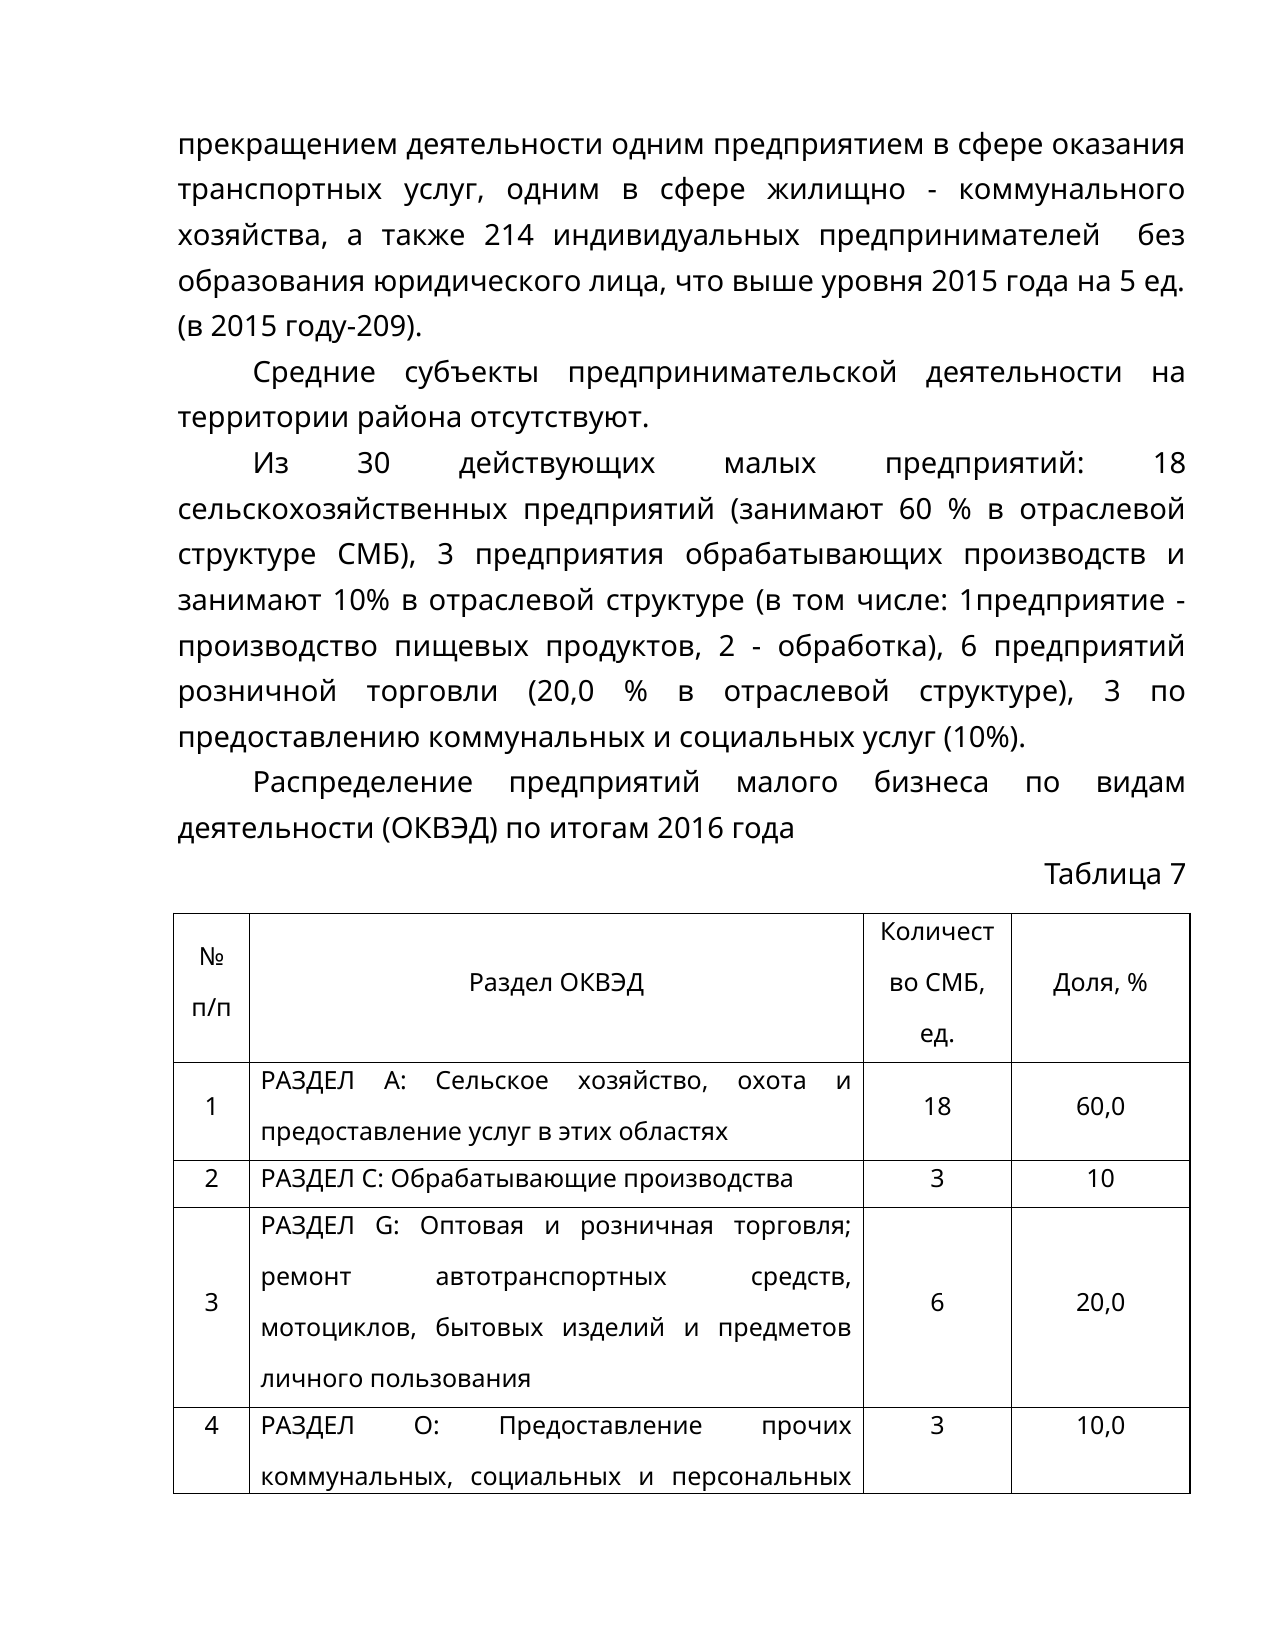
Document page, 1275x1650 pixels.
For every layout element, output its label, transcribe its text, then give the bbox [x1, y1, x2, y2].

text Распределение предприятий малого бизнеса по видам деятельности (ОКВЭД) по итогам 2016 года [177, 762, 1186, 847]
text Из 30 действующих малых предприятий: 18 сельскохозяйственных предприятий (занимают 60 % в отраслевой структуре СМБ), 3 предприятия обрабатывающих производств и занимают 10% в отраслевой структуре (в том числе: 1предприятие - производство пищевых продуктов, 2 - обработка), 6 предприятий розничной торговли (20,0 % в отраслевой структуре), 3 по предоставлению коммунальных и социальных услуг (10%). [177, 442, 1186, 756]
table_cell 4 [174, 1408, 249, 1493]
table_cell 3 [864, 1161, 1011, 1207]
table_cell РАЗДЕЛ С: Обрабатывающие производства [250, 1161, 863, 1207]
table_cell 18 [864, 1063, 1011, 1160]
table_cell 1 [174, 1063, 249, 1160]
text Средние субъекты предпринимательской деятельности на территории района отсутствуют. [177, 351, 1186, 436]
table_cell РАЗДЕЛ G: Оптовая и розничная торговля; ремонт автотранспортных средств, мотоциклов, бытовых изделий и предметов личного пользования [250, 1208, 863, 1407]
table_cell 6 [864, 1208, 1011, 1407]
table_cell 3 [864, 1408, 1011, 1493]
table_cell 3 [174, 1208, 249, 1407]
table_cell 10 [1012, 1161, 1189, 1207]
table_header Раздел ОКВЭД [250, 914, 863, 1062]
table_cell РАЗДЕЛ А: Сельское хозяйство, охота и предоставление услуг в этих областях [250, 1063, 863, 1160]
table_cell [250, 1408, 863, 1493]
table_cell 2 [174, 1161, 249, 1207]
table_header № п/п [174, 914, 249, 1062]
table_cell 20,0 [1012, 1208, 1189, 1407]
table_header Количество СМБ, ед. [864, 914, 1011, 1062]
table_cell 10,0 [1012, 1408, 1189, 1493]
table_header Доля, % [1012, 914, 1189, 1062]
table_cell 60,0 [1012, 1063, 1189, 1160]
text Таблица 7 [177, 853, 1186, 893]
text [177, 123, 1186, 345]
